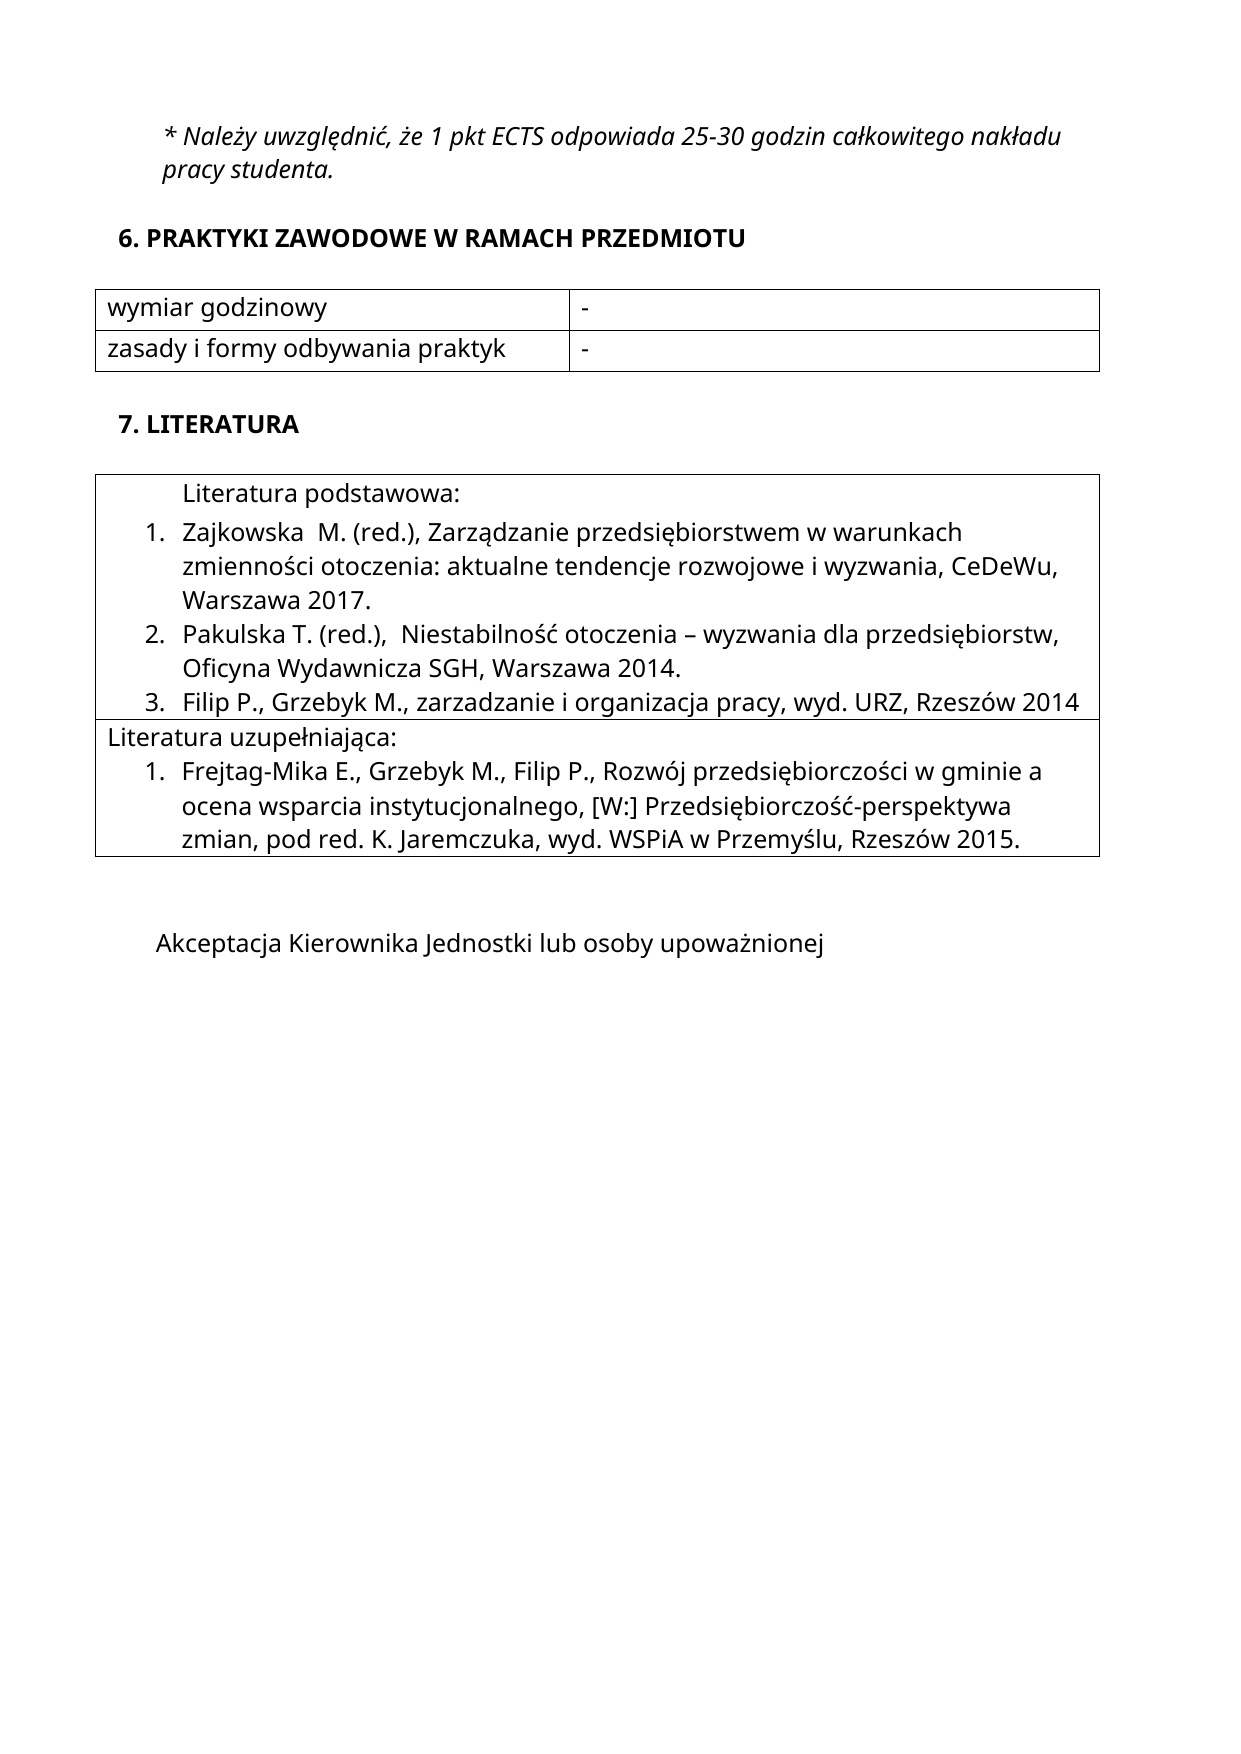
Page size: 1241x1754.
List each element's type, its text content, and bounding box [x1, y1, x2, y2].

table_cell - [570, 331, 1099, 371]
text 7. LITERATURA [118, 406, 1122, 440]
text Akceptacja Kierownika Jednostki lub osoby upoważnionej [156, 925, 1122, 959]
table_header wymiar godzinowy [96, 290, 569, 330]
table_cell Literatura uzupełniająca: Frejtag-Mika E., Grzebyk M., Filip P., Rozwój przedsiębiorczości w gminie a ocena wsparcia instytucjonalnego, [W:] Przedsiębiorczość-perspektywa zmian, pod red. K. Jaremczuka, wyd. WSPiA w Przemyślu, Rzeszów 2015. [96, 720, 1099, 856]
table_header - [570, 290, 1099, 330]
text * Należy uwzględnić, że 1 pkt ECTS odpowiada 25-30 godzin całkowitego nakładu pracy studenta. [162, 118, 1122, 186]
table_cell zasady i formy odbywania praktyk [96, 331, 569, 371]
text 6. PRAKTYKI ZAWODOWE W RAMACH PRZEDMIOTU [118, 220, 1122, 254]
table_header Literatura podstawowa: Zajkowska M. (red.), Zarządzanie przedsiębiorstwem w warunkach zmienności otoczenia: aktualne tendencje rozwojowe i wyzwania, CeDeWu, Warszawa 2017. Pakulska T. (red.), Niestabilność otoczenia – wyzwania dla przedsiębiorstw, Oficyna Wydawnicza SGH, Warszawa 2014. Filip P., Grzebyk M., zarzadzanie i organizacja pracy, wyd. URZ, Rzeszów 2014 [96, 475, 1099, 719]
